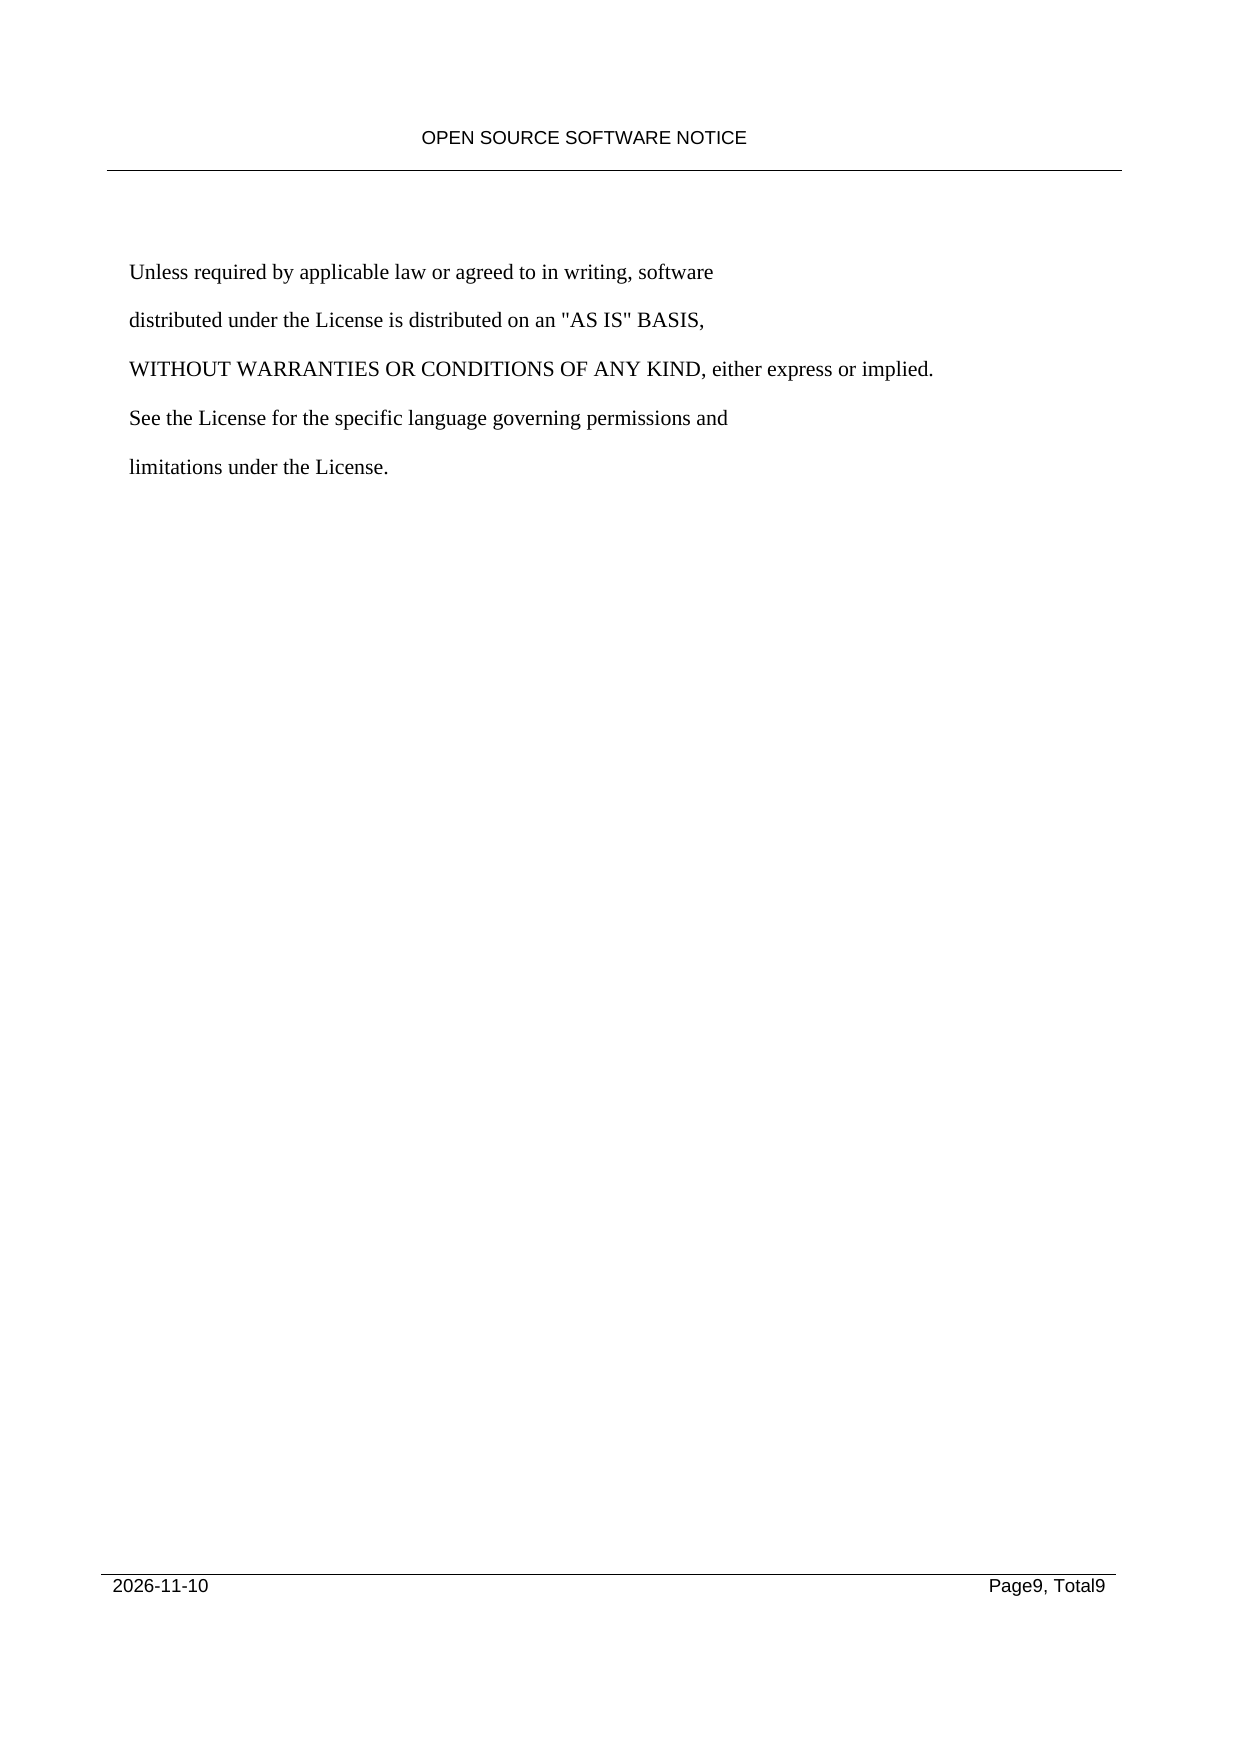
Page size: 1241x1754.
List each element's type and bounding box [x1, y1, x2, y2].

text [112, 206, 1128, 580]
